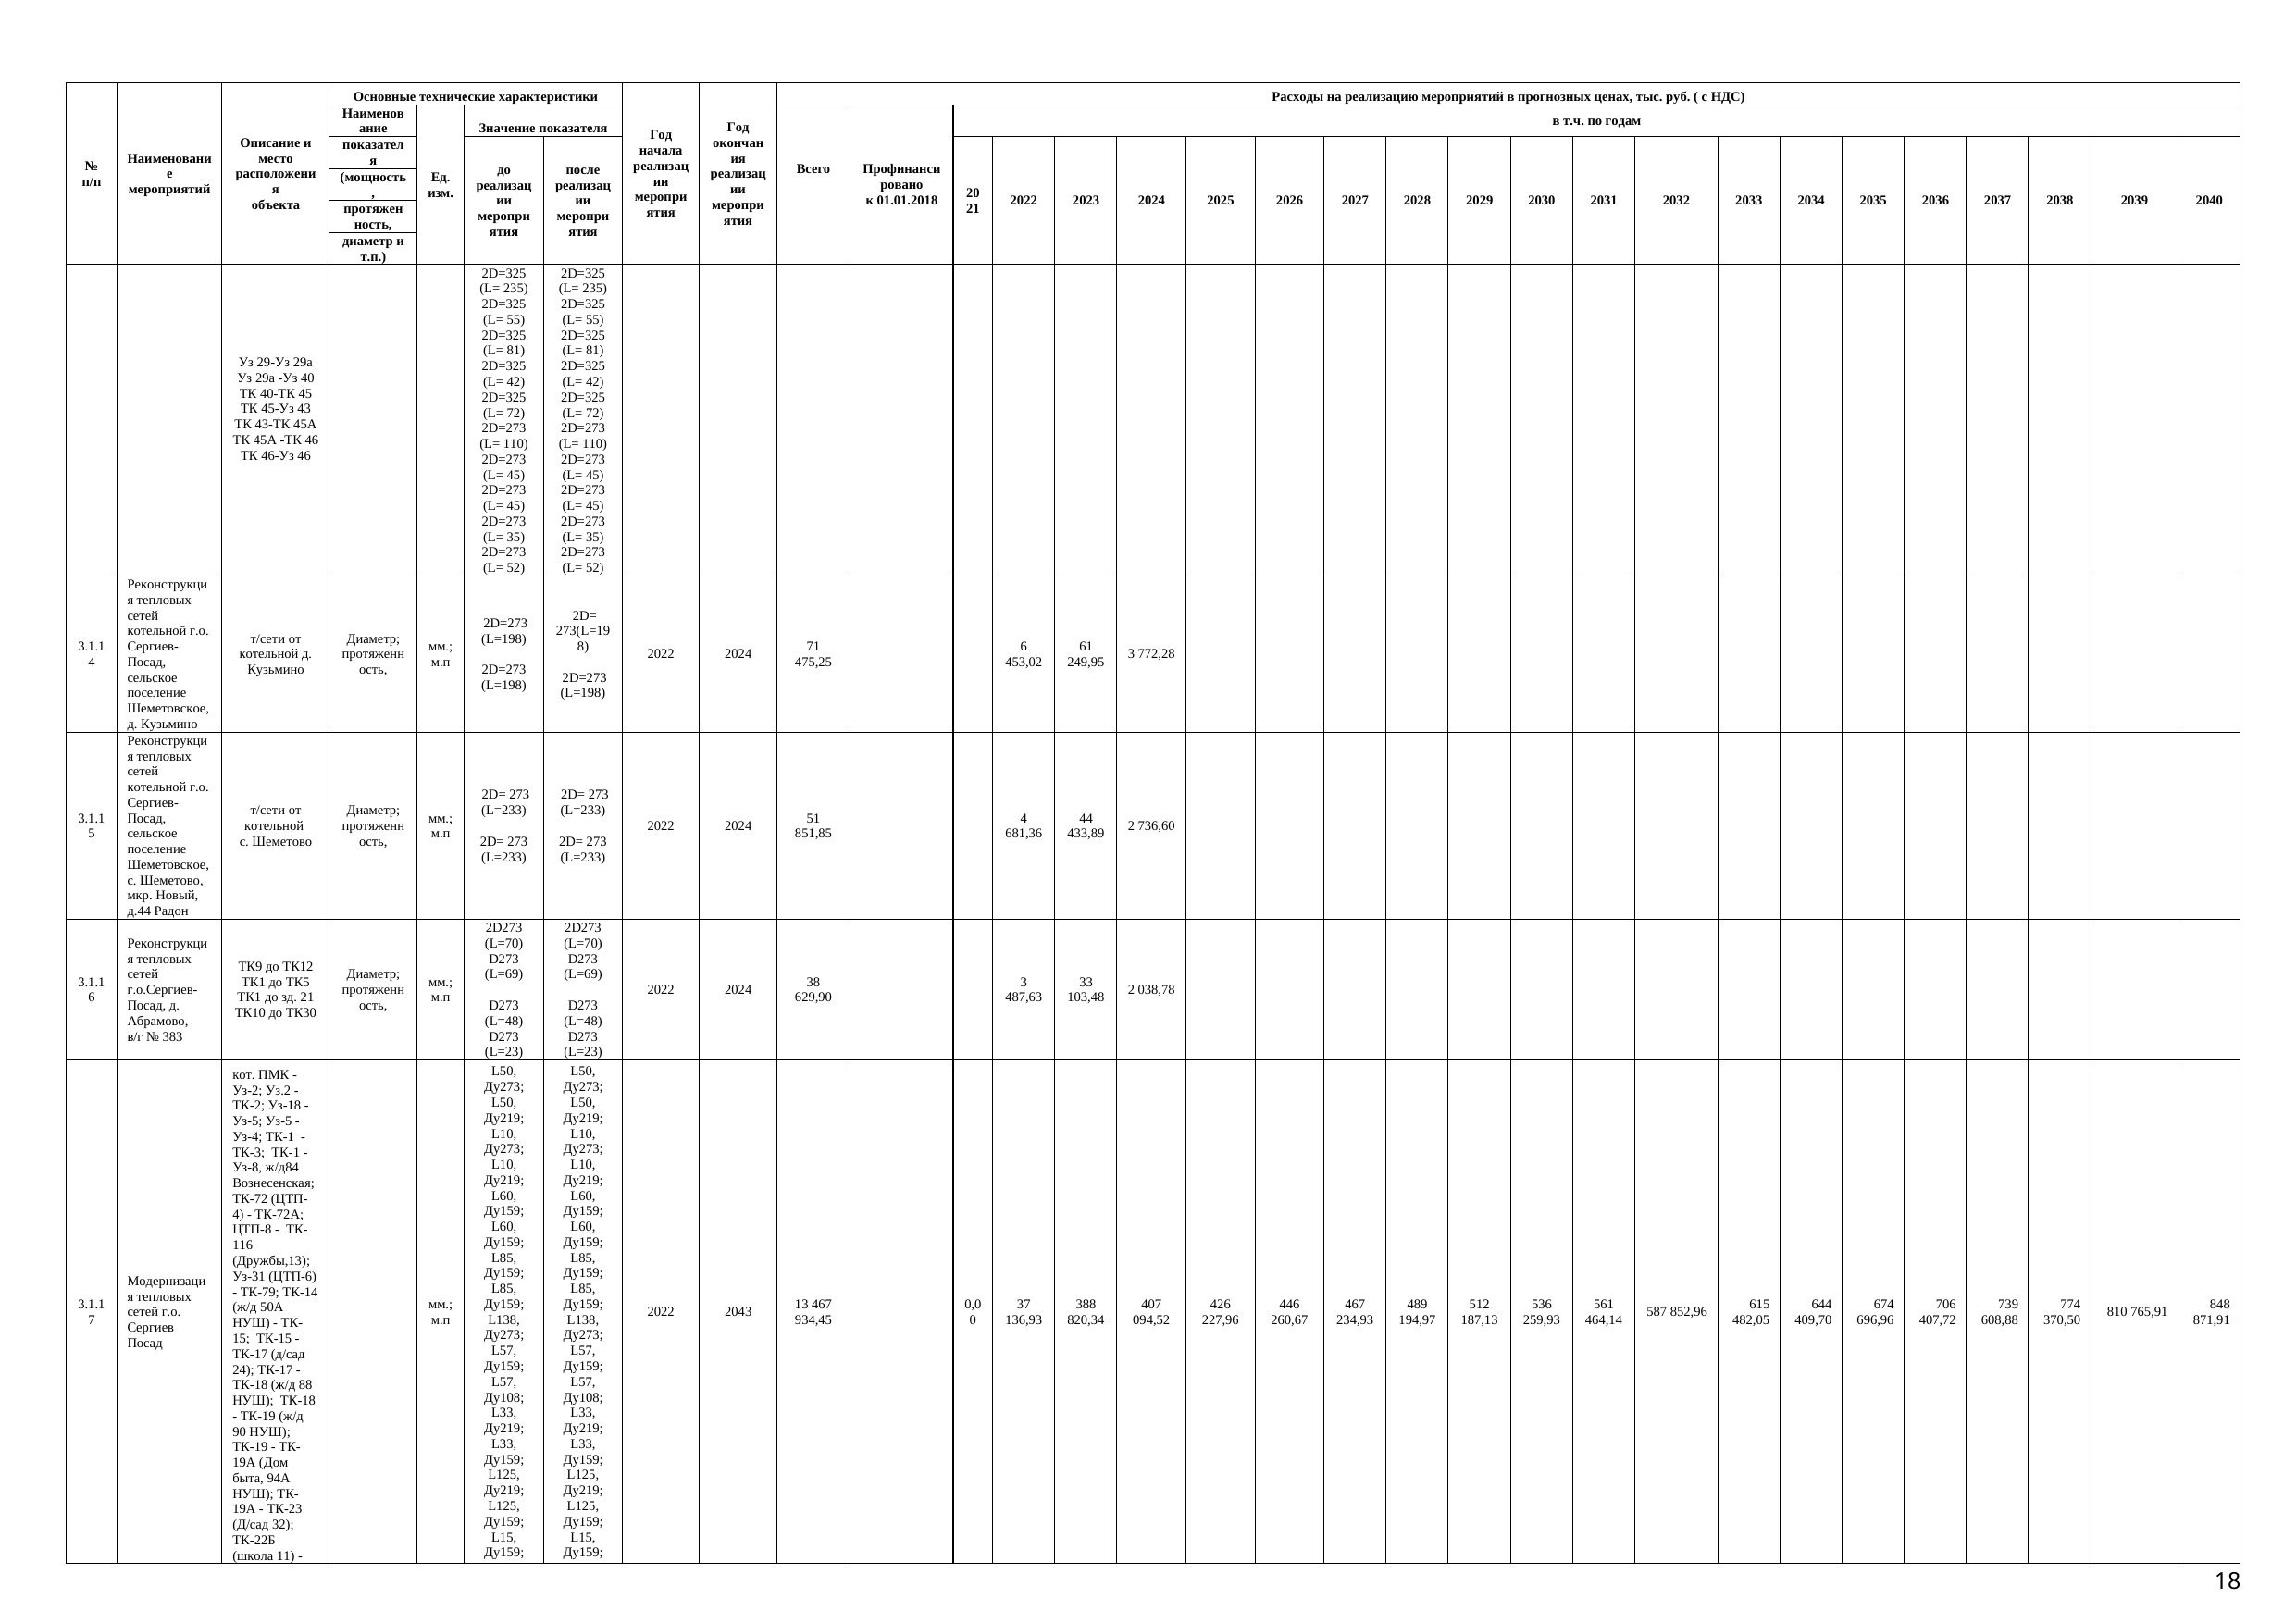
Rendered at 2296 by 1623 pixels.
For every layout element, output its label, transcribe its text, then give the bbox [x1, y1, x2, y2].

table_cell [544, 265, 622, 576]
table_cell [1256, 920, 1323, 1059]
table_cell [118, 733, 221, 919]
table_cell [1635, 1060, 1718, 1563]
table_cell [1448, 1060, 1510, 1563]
table_cell 2021 [954, 137, 992, 264]
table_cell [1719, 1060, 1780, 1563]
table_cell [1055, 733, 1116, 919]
table_header Описание и место расположения объекта [222, 83, 329, 264]
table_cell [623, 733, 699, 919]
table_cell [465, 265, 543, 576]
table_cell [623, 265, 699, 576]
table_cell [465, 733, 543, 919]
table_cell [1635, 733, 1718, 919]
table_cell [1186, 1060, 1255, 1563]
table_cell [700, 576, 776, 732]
table_header Наименование мероприятий [118, 83, 221, 264]
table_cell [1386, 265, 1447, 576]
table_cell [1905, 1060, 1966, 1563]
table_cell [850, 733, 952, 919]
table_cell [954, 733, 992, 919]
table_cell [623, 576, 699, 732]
table_cell 2032 [1635, 137, 1718, 264]
table_cell 2036 [1905, 137, 1966, 264]
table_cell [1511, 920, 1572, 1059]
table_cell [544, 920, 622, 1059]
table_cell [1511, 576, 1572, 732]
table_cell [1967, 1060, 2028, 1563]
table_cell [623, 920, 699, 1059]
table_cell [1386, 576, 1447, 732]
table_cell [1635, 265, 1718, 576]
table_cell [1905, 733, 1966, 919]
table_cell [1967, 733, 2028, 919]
table_cell до реализации мероприятия [465, 137, 543, 264]
table_cell 2026 [1256, 137, 1323, 264]
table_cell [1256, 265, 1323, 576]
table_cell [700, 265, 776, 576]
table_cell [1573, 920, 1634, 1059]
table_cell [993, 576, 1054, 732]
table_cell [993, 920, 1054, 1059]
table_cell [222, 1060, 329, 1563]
table_cell 2029 [1448, 137, 1510, 264]
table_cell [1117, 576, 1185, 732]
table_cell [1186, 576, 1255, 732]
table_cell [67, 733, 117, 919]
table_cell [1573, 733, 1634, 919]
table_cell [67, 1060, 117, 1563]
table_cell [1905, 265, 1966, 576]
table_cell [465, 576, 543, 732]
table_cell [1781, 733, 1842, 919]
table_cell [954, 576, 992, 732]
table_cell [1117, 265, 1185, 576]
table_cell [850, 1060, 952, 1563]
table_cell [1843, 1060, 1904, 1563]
table_cell Профинансировано к 01.01.2018 [850, 105, 952, 264]
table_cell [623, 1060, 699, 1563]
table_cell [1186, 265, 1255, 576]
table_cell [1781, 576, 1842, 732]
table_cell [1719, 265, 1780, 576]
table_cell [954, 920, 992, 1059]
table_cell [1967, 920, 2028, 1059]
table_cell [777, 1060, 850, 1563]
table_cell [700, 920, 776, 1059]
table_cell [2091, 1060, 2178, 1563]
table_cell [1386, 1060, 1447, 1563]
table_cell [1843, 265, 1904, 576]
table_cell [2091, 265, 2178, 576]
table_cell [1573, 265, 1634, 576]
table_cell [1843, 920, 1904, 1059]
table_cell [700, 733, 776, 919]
table_cell 2030 [1511, 137, 1572, 264]
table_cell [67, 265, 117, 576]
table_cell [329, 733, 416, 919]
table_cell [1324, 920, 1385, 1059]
table_cell протяженность, [329, 201, 416, 232]
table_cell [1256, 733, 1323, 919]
table_cell 2023 [1055, 137, 1116, 264]
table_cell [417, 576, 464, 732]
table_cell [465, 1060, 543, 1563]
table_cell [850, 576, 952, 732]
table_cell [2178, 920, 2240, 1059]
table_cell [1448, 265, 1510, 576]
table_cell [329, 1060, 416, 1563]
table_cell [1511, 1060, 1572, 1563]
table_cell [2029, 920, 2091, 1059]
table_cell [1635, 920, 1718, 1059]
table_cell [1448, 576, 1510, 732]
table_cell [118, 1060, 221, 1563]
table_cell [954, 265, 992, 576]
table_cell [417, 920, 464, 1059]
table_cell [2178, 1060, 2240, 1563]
table_cell Всего [777, 105, 850, 264]
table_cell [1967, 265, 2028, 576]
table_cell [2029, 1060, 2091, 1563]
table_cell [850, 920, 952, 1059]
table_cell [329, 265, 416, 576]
table_cell показателя [329, 137, 416, 168]
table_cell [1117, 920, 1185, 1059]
table_cell Наименование [329, 105, 416, 136]
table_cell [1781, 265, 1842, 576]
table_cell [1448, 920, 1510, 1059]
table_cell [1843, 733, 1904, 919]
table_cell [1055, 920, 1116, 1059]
table_cell Ед. изм. [417, 105, 464, 264]
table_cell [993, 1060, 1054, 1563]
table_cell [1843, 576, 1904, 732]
table_cell 2031 [1573, 137, 1634, 264]
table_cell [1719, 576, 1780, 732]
table_cell 2035 [1843, 137, 1904, 264]
table_cell 2024 [1117, 137, 1185, 264]
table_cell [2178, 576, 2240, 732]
table_cell Значение показателя [465, 105, 622, 136]
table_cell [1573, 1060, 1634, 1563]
table_cell 2037 [1967, 137, 2028, 264]
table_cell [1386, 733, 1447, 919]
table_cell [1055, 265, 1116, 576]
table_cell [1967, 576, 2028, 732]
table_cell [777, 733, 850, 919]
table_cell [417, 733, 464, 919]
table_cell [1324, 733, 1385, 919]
table_cell 2027 [1324, 137, 1385, 264]
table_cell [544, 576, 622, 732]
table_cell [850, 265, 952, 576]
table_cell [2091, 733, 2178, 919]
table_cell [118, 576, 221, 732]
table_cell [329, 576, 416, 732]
table_cell после реализации мероприятия [544, 137, 622, 264]
table_header № п/п [67, 83, 117, 264]
table_cell (мощность, [329, 169, 416, 200]
table_cell 2039 [2091, 137, 2178, 264]
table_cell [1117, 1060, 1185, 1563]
table_cell в т.ч. по годам [954, 105, 2240, 136]
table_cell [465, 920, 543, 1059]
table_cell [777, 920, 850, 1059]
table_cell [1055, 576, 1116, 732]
table_cell 2025 [1186, 137, 1255, 264]
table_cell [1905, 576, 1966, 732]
table_cell 2038 [2029, 137, 2091, 264]
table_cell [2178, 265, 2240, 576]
table_cell 2034 [1781, 137, 1842, 264]
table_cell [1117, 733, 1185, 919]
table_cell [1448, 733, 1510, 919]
table_header Расходы на реализацию мероприятий в прогнозных ценах, тыс. руб. ( с НДС) [777, 83, 2240, 104]
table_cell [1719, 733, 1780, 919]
table_header Год начала реализации мероприятия [623, 83, 699, 264]
table_cell 2040 [2178, 137, 2240, 264]
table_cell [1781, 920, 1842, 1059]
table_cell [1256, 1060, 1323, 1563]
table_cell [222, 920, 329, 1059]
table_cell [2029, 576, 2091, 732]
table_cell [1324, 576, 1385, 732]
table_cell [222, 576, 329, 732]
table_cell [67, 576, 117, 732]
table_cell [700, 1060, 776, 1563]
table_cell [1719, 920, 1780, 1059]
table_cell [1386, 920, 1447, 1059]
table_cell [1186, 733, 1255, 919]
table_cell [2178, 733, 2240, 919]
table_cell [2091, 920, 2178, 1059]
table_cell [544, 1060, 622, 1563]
table_cell 2022 [993, 137, 1054, 264]
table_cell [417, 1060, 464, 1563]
table_cell 2033 [1719, 137, 1780, 264]
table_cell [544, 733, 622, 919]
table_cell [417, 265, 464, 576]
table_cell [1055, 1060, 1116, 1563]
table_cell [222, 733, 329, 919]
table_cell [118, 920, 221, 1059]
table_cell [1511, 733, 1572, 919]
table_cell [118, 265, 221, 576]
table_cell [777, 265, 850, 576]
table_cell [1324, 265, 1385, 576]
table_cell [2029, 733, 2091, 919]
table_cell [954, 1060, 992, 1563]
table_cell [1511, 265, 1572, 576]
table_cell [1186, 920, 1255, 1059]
table_header Год окончания реализации мероприятия [700, 83, 776, 264]
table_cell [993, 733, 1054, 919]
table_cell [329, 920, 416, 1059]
table_cell 2028 [1386, 137, 1447, 264]
table_cell диаметр и т.п.) [329, 233, 416, 264]
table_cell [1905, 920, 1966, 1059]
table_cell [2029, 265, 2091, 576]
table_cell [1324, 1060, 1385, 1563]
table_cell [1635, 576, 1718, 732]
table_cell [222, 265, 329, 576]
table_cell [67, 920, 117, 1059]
table_header Основные технические характеристики [329, 83, 622, 104]
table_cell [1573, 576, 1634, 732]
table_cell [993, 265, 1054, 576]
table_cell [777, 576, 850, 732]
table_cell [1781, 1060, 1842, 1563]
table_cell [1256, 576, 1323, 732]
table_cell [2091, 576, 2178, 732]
